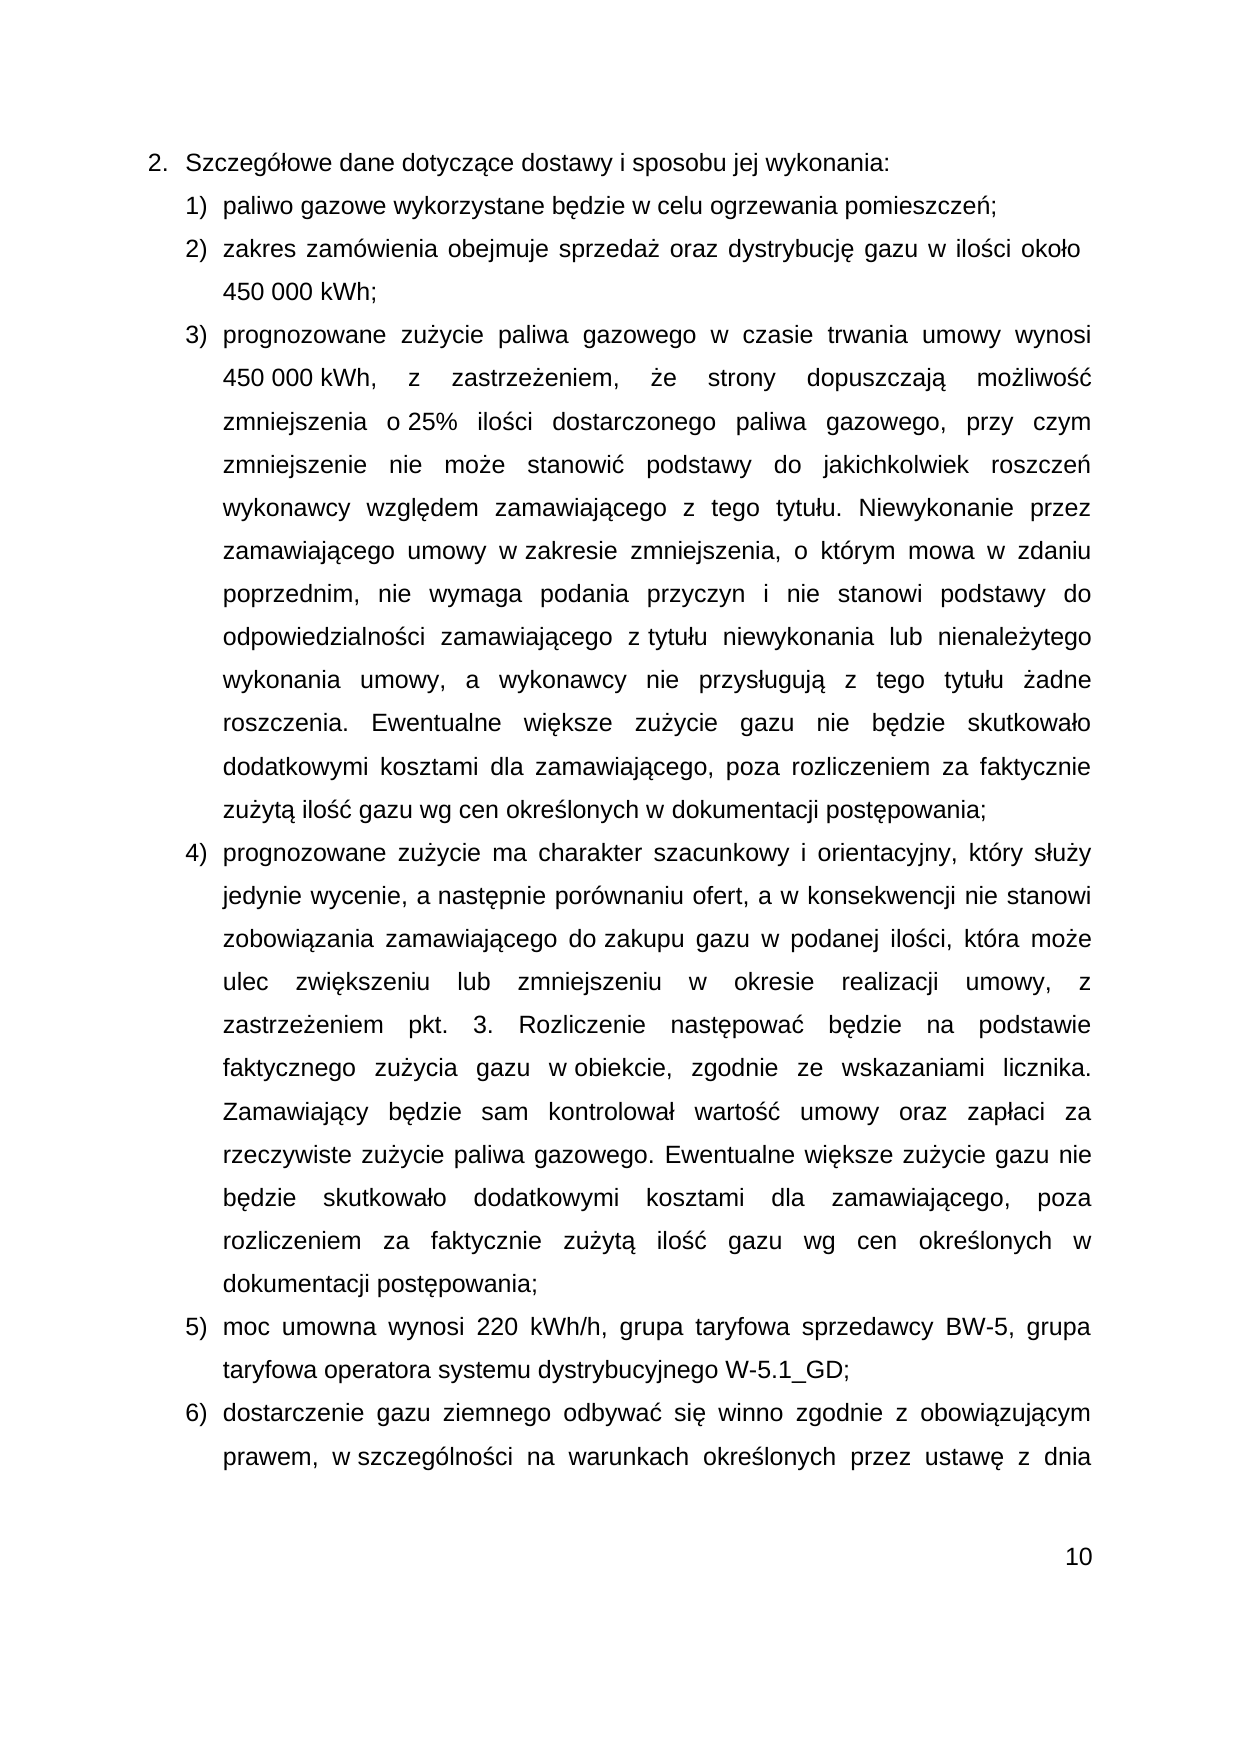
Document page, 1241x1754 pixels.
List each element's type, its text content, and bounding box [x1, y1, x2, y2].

list prognozowane zużycie paliwa gazowego w czasie trwania umowy wynosi 450 000 kWh, z zastrzeżeniem, że strony dopuszczają możliwość zmniejszenia o 25% ilości dostarczonego paliwa gazowego, przy czym zmniejszenie nie może stanowić podstawy do jakichkolwiek roszczeń wykonawcy względem zamawiającego z tego tytułu. Niewykonanie przez zamawiającego umowy w zakresie zmniejszenia, o którym mowa w zdaniu poprzednim, nie wymaga podania przyczyn i nie stanowi podstawy do odpowiedzialności zamawiającego z tytułu niewykonania lub nienależytego wykonania umowy, a wykonawcy nie przysługują z tego tytułu żadne roszczenia. Ewentualne większe zużycie gazu nie będzie skutkowało dodatkowymi kosztami dla zamawiającego, poza rozliczeniem za faktycznie zużytą ilość gazu wg cen określonych w dokumentacji postępowania; [185, 320, 1092, 823]
list zakres zamówienia obejmuje sprzedaż oraz dystrybucję gazu w ilości około 450 000 kWh; [185, 234, 1092, 306]
list prognozowane zużycie ma charakter szacunkowy i orientacyjny, który służy jedynie wycenie, a następnie porównaniu ofert, a w konsekwencji nie stanowi zobowiązania zamawiającego do zakupu gazu w podanej ilości, która może ulec zwiększeniu lub zmniejszeniu w okresie realizacji umowy, z zastrzeżeniem pkt. 3. Rozliczenie następować będzie na podstawie faktycznego zużycia gazu w obiekcie, zgodnie ze wskazaniami licznika. Zamawiający będzie sam kontrolował wartość umowy oraz zapłaci za rzeczywiste zużycie paliwa gazowego. Ewentualne większe zużycie gazu nie będzie skutkowało dodatkowymi kosztami dla zamawiającego, poza rozliczeniem za faktycznie zużytą ilość gazu wg cen określonych w dokumentacji postępowania; [185, 838, 1092, 1298]
list paliwo gazowe wykorzystane będzie w celu ogrzewania pomieszczeń; [185, 191, 1092, 219]
list Szczegółowe dane dotyczące dostawy i sposobu jej wykonania: [148, 148, 1092, 176]
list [185, 1398, 1092, 1470]
list moc umowna wynosi 220 kWh/h, grupa taryfowa sprzedawcy BW-5, grupa taryfowa operatora systemu dystrybucyjnego W-5.1_GD; [185, 1312, 1092, 1384]
